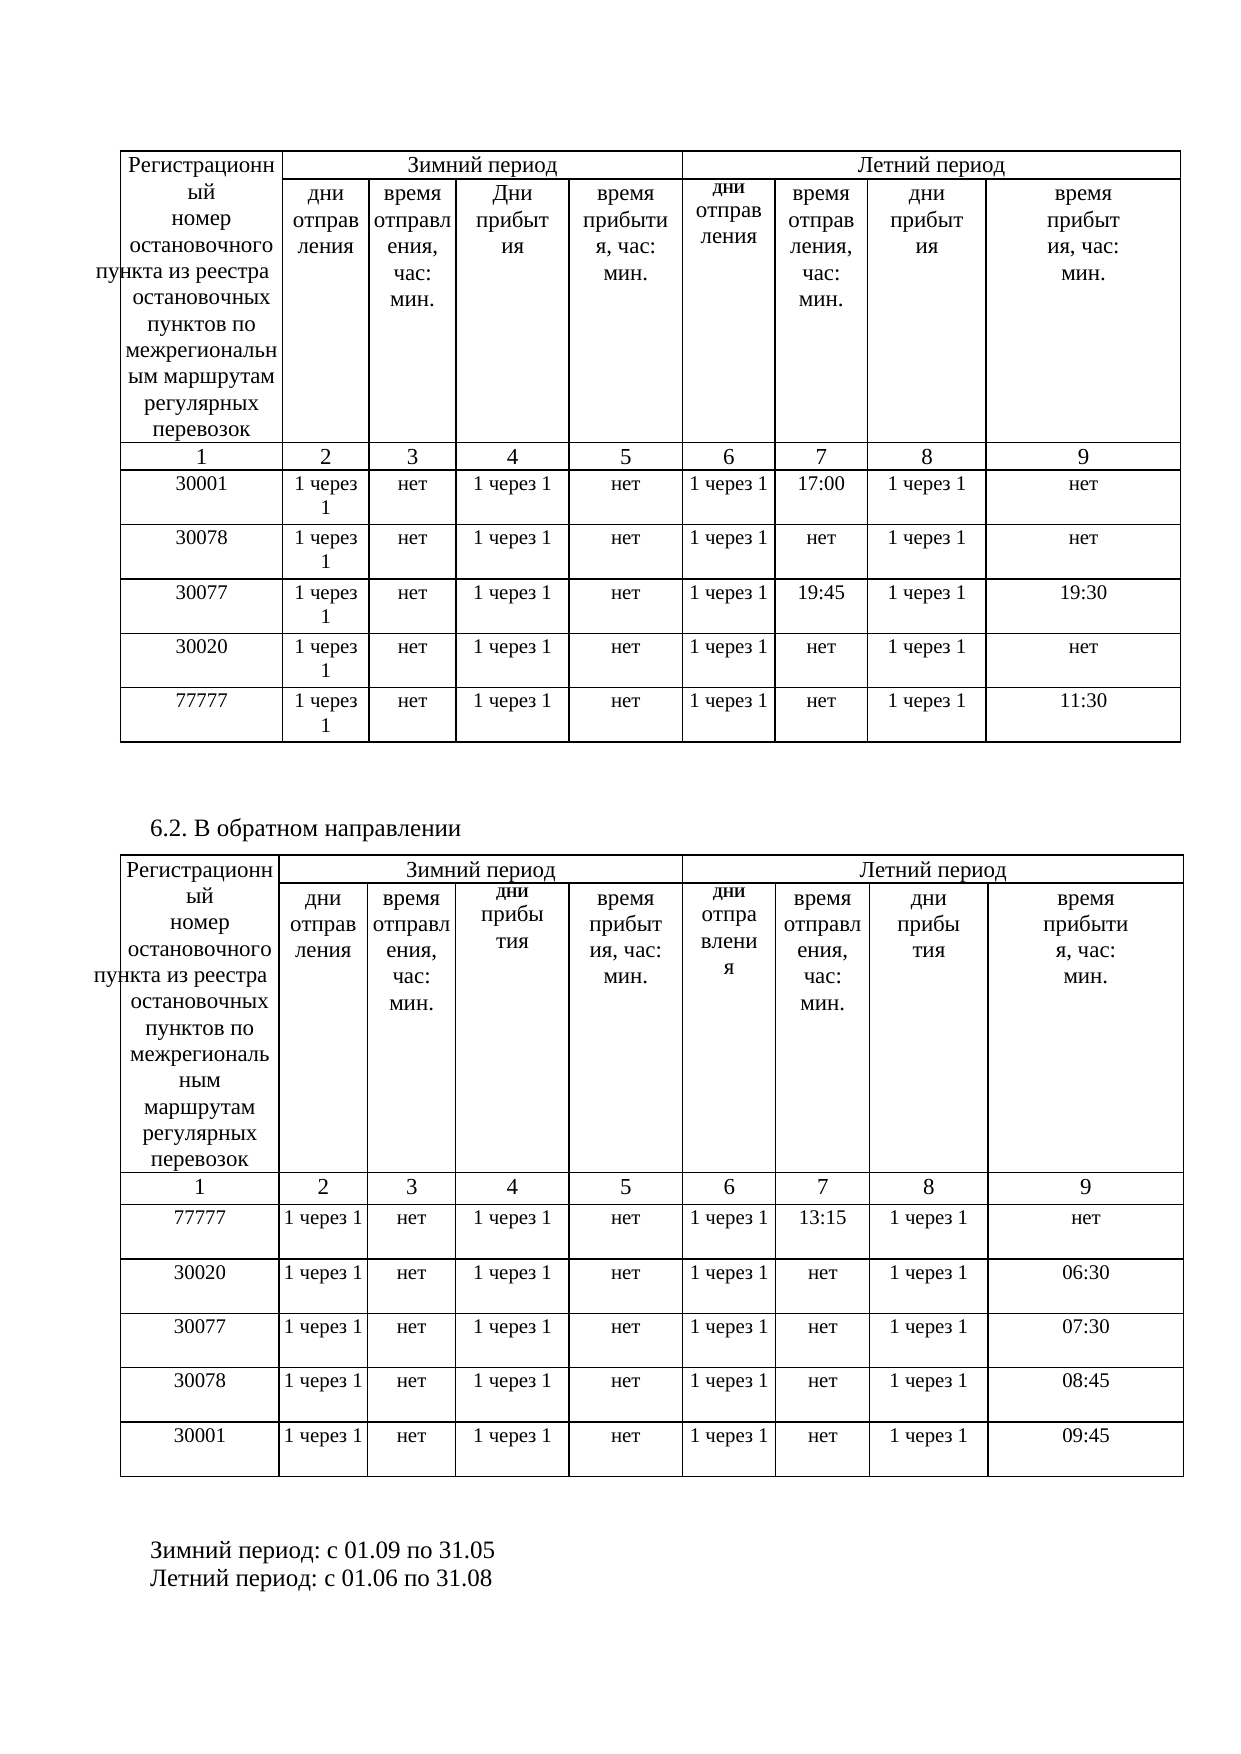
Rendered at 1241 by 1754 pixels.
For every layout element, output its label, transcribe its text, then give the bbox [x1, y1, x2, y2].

table_cell время отправл ения, час: мин. [368, 884, 455, 1172]
table_cell дни отправ ления [280, 884, 367, 1172]
table_cell время прибыти я, час: мин. [989, 884, 1183, 1172]
table_cell 77777 [121, 1205, 278, 1258]
table_cell время отправл ения, час: мин. [370, 180, 455, 441]
table_cell 1 через 1 [457, 688, 568, 741]
table_cell ДНИ прибы тия [456, 884, 568, 1172]
table_cell нет [987, 525, 1180, 578]
table_cell нет [370, 688, 455, 741]
table_cell 1 через 1 [283, 580, 368, 632]
table_cell 06:30 [989, 1260, 1183, 1312]
table_cell 77777 [121, 688, 282, 741]
table_cell нет [776, 1368, 869, 1421]
table_cell нет [570, 1260, 682, 1312]
table_cell 07:30 [989, 1314, 1183, 1367]
table_cell 1 через 1 [457, 471, 568, 524]
table_cell нет [368, 1314, 455, 1367]
table_cell нет [776, 1260, 869, 1312]
text 6.2. В обратном направлении [150, 813, 1090, 842]
table_cell 1 через 1 [283, 688, 368, 741]
table_cell 1 через 1 [280, 1314, 367, 1367]
table_cell 1 через 1 [870, 1314, 987, 1367]
table_cell нет [987, 634, 1180, 687]
table_cell 1 через 1 [280, 1423, 367, 1476]
table_cell 1 через 1 [870, 1205, 987, 1258]
table_cell 1 через 1 [683, 688, 774, 741]
table_cell время прибыт ия, час: мин. [570, 884, 682, 1172]
table_cell нет [370, 634, 455, 687]
table_cell нет [370, 580, 455, 632]
table_cell 1 через 1 [280, 1205, 367, 1258]
table_cell ДНИ отправ ления [683, 180, 774, 441]
table_cell 1 через 1 [456, 1423, 568, 1476]
table_cell дни прибы тия [870, 884, 987, 1172]
table_cell 1 через 1 [683, 1314, 775, 1367]
table_cell нет [776, 688, 867, 741]
table_cell ДНИ отпра влени я [683, 884, 775, 1172]
text Зимний период: с 01.09 по 31.05 [150, 1535, 1090, 1563]
table_cell 6 [683, 1173, 775, 1204]
table_cell 1 через 1 [868, 525, 985, 578]
table_cell нет [368, 1368, 455, 1421]
table_cell нет [570, 525, 682, 578]
table_cell 9 [989, 1173, 1183, 1204]
table_cell 1 [121, 1173, 278, 1204]
table_header Летний период [683, 856, 1183, 882]
table_cell дни отправ ления [283, 180, 368, 441]
table_cell 1 через 1 [868, 580, 985, 632]
text Летний период: с 01.06 по 31.08 [150, 1563, 1090, 1592]
table_cell нет [570, 580, 682, 632]
table_cell 4 [457, 443, 568, 469]
table_cell нет [368, 1423, 455, 1476]
table_cell 1 через 1 [683, 580, 774, 632]
table_cell 1 через 1 [870, 1260, 987, 1312]
table_cell 11:30 [987, 688, 1180, 741]
table_cell время отправ ления, час: мин. [776, 180, 867, 441]
table_cell 30077 [121, 580, 282, 632]
table_cell нет [570, 471, 682, 524]
table_cell 1 [121, 443, 282, 469]
table_cell нет [570, 688, 682, 741]
table_header Зимний период [283, 152, 682, 178]
table_cell 1 через 1 [456, 1260, 568, 1312]
table_cell нет [776, 525, 867, 578]
table_cell 3 [368, 1173, 455, 1204]
table_cell время отправл ения, час: мин. [776, 884, 869, 1172]
table_cell 4 [456, 1173, 568, 1204]
table_cell 7 [776, 443, 867, 469]
table_cell Дни прибыт ия [457, 180, 568, 441]
table_cell дни прибыт ия [868, 180, 985, 441]
table_cell нет [370, 525, 455, 578]
table_cell 7 [776, 1173, 869, 1204]
table_cell 19:30 [987, 580, 1180, 632]
table_cell 8 [870, 1173, 987, 1204]
table_cell 30001 [121, 1423, 278, 1476]
table_cell 1 через 1 [280, 1368, 367, 1421]
table_cell 17:00 [776, 471, 867, 524]
table_cell 1 через 1 [283, 634, 368, 687]
table_cell 30078 [121, 1368, 278, 1421]
table_cell нет [570, 1205, 682, 1258]
table_cell 1 через 1 [870, 1423, 987, 1476]
table_cell 30077 [121, 1314, 278, 1367]
table_cell нет [570, 1314, 682, 1367]
table_header Регистрационный номер остановочного пункта из реестра остановочных пунктов по межрегиональным маршрутам регулярных перевозок [121, 152, 282, 441]
table_cell 30020 [121, 634, 282, 687]
table_cell 30078 [121, 525, 282, 578]
table_cell 5 [570, 443, 682, 469]
table_header Летний период [683, 152, 1180, 178]
table_cell 1 через 1 [683, 1423, 775, 1476]
table_cell 2 [283, 443, 368, 469]
table_cell 08:45 [989, 1368, 1183, 1421]
table_cell 1 через 1 [868, 634, 985, 687]
table_cell нет [989, 1205, 1183, 1258]
table_cell 30020 [121, 1260, 278, 1312]
table_cell 30001 [121, 471, 282, 524]
table_cell 3 [370, 443, 455, 469]
table_cell 5 [570, 1173, 682, 1204]
table_cell 1 через 1 [683, 525, 774, 578]
table_header Зимний период [280, 856, 682, 882]
table_cell нет [368, 1205, 455, 1258]
table_cell 1 через 1 [683, 634, 774, 687]
table_cell 1 через 1 [280, 1260, 367, 1312]
table_cell нет [570, 1368, 682, 1421]
table_cell 1 через 1 [457, 634, 568, 687]
table_cell нет [368, 1260, 455, 1312]
table_cell нет [776, 1314, 869, 1367]
table_cell 1 через 1 [456, 1314, 568, 1367]
table_cell 1 через 1 [683, 1368, 775, 1421]
table_cell 13:15 [776, 1205, 869, 1258]
table_cell нет [776, 634, 867, 687]
table_cell 1 через 1 [456, 1205, 568, 1258]
table_cell 1 через 1 [457, 580, 568, 632]
table_cell нет [570, 1423, 682, 1476]
table_cell 8 [868, 443, 985, 469]
table_cell нет [570, 634, 682, 687]
table_cell 9 [987, 443, 1180, 469]
table_cell 1 через 1 [683, 1260, 775, 1312]
table_cell 6 [683, 443, 774, 469]
table_cell 1 через 1 [456, 1368, 568, 1421]
table_cell 1 через 1 [283, 525, 368, 578]
table_cell 1 через 1 [283, 471, 368, 524]
table_cell 1 через 1 [870, 1368, 987, 1421]
table_cell 1 через 1 [457, 525, 568, 578]
table_cell время прибыт ия, час: мин. [987, 180, 1180, 441]
table_cell 19:45 [776, 580, 867, 632]
table_cell нет [776, 1423, 869, 1476]
table_cell 1 через 1 [683, 1205, 775, 1258]
table_cell 1 через 1 [868, 688, 985, 741]
table_cell 1 через 1 [868, 471, 985, 524]
table_cell 1 через 1 [683, 471, 774, 524]
table_cell 09:45 [989, 1423, 1183, 1476]
table_cell 2 [280, 1173, 367, 1204]
table_cell нет [987, 471, 1180, 524]
table_cell нет [370, 471, 455, 524]
table_cell время прибыти я, час: мин. [570, 180, 682, 441]
table_header Регистрационный номер остановочного пункта из реестра остановочных пунктов по межрегиональным маршрутам регулярных перевозок [121, 856, 278, 1172]
